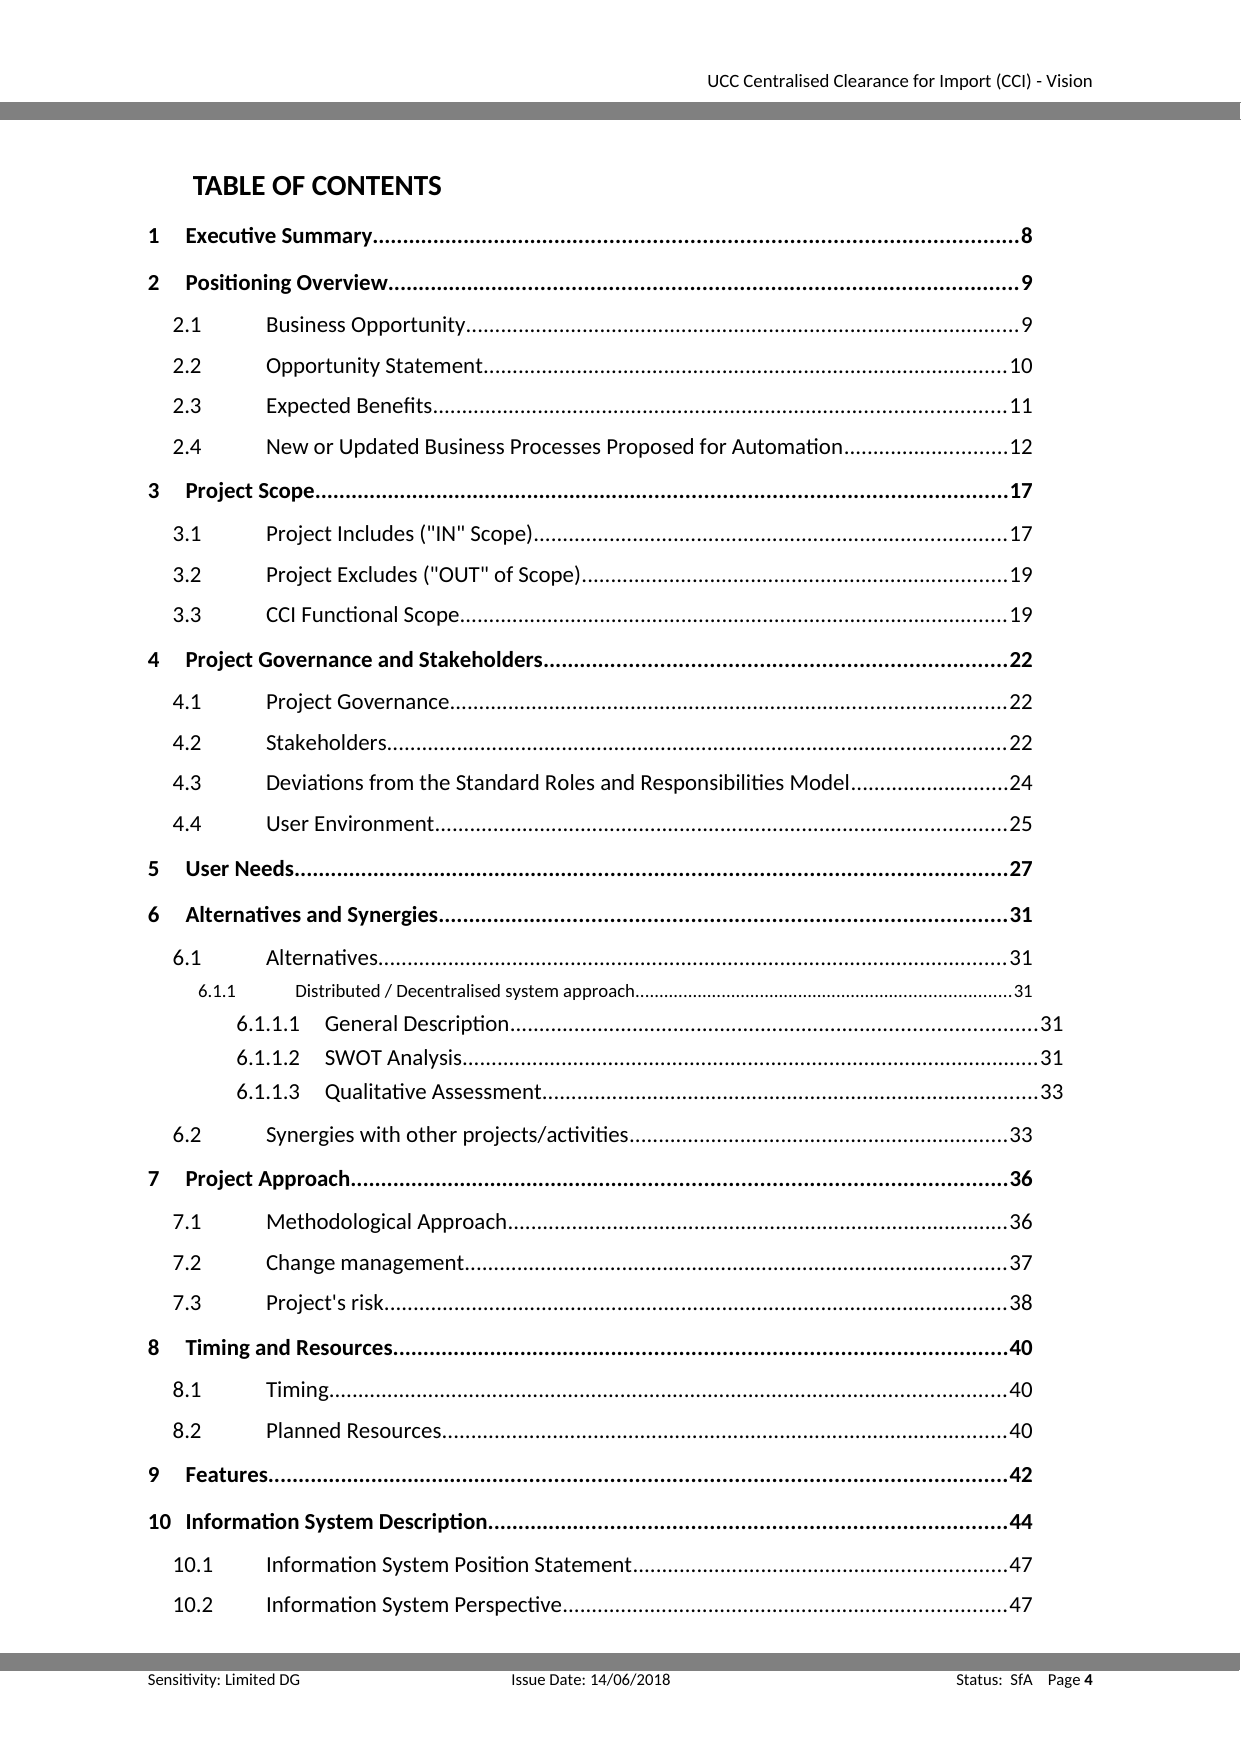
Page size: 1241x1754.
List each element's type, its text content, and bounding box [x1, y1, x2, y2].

text 8 Timing and Resources 40 [148, 1333, 1092, 1361]
text 6.1.1 Distributed / Decentralised system approach 31 [198, 979, 1092, 1002]
text 7 Project Approach 36 [148, 1164, 1092, 1192]
text 7.3 Project's risk 38 [172, 1288, 1092, 1316]
text 4 Project Governance and Stakeholders 22 [148, 645, 1092, 673]
text 10.2 Information System Perspective 47 [172, 1591, 1092, 1618]
text 6.1.1.3 Qualitative Assessment 33 [236, 1077, 1092, 1105]
text 1 Executive Summary 8 [148, 221, 1092, 249]
text 3.3 CCI Functional Scope 19 [172, 600, 1092, 628]
text 6.2 Synergies with other projects/activities 33 [172, 1120, 1092, 1148]
text 5 User Needs 27 [148, 854, 1092, 882]
text 4.1 Project Governance 22 [172, 687, 1092, 716]
subtitle TABLE OF CONTENTS [193, 167, 1092, 202]
text 9 Features 42 [148, 1461, 1092, 1489]
text 6.1.1.2 SWOT Analysis 31 [236, 1043, 1092, 1071]
text 10.1 Information System Position Statement 47 [172, 1550, 1092, 1578]
text 2.1 Business Opportunity 9 [172, 310, 1092, 338]
text 4.4 User Environment 25 [172, 809, 1092, 837]
text 3.1 Project Includes ("IN" Scope) 17 [172, 519, 1092, 547]
text 2.3 Expected Benefits 11 [172, 391, 1092, 419]
text 7.2 Change management 37 [172, 1248, 1092, 1276]
text 10 Information System Description 44 [148, 1507, 1092, 1535]
text 2 Positioning Overview 9 [148, 268, 1092, 296]
text 7.1 Methodological Approach 36 [172, 1207, 1092, 1235]
text 8.2 Planned Resources 40 [172, 1416, 1092, 1444]
text 3 Project Scope 17 [148, 477, 1092, 504]
text 4.2 Stakeholders 22 [172, 728, 1092, 756]
text 6.1 Alternatives 31 [172, 943, 1092, 971]
text 4.3 Deviations from the Standard Roles and Responsibilities Model 24 [172, 768, 1092, 797]
text 2.2 Opportunity Statement 10 [172, 351, 1092, 379]
text 6 Alternatives and Synergies 31 [148, 901, 1092, 928]
text 8.1 Timing 40 [172, 1375, 1092, 1403]
text 3.2 Project Excludes ("OUT" of Scope) 19 [172, 560, 1092, 588]
text 2.4 New or Updated Business Processes Proposed for Automation 12 [172, 432, 1092, 460]
text 6.1.1.1 General Description 31 [236, 1009, 1092, 1037]
